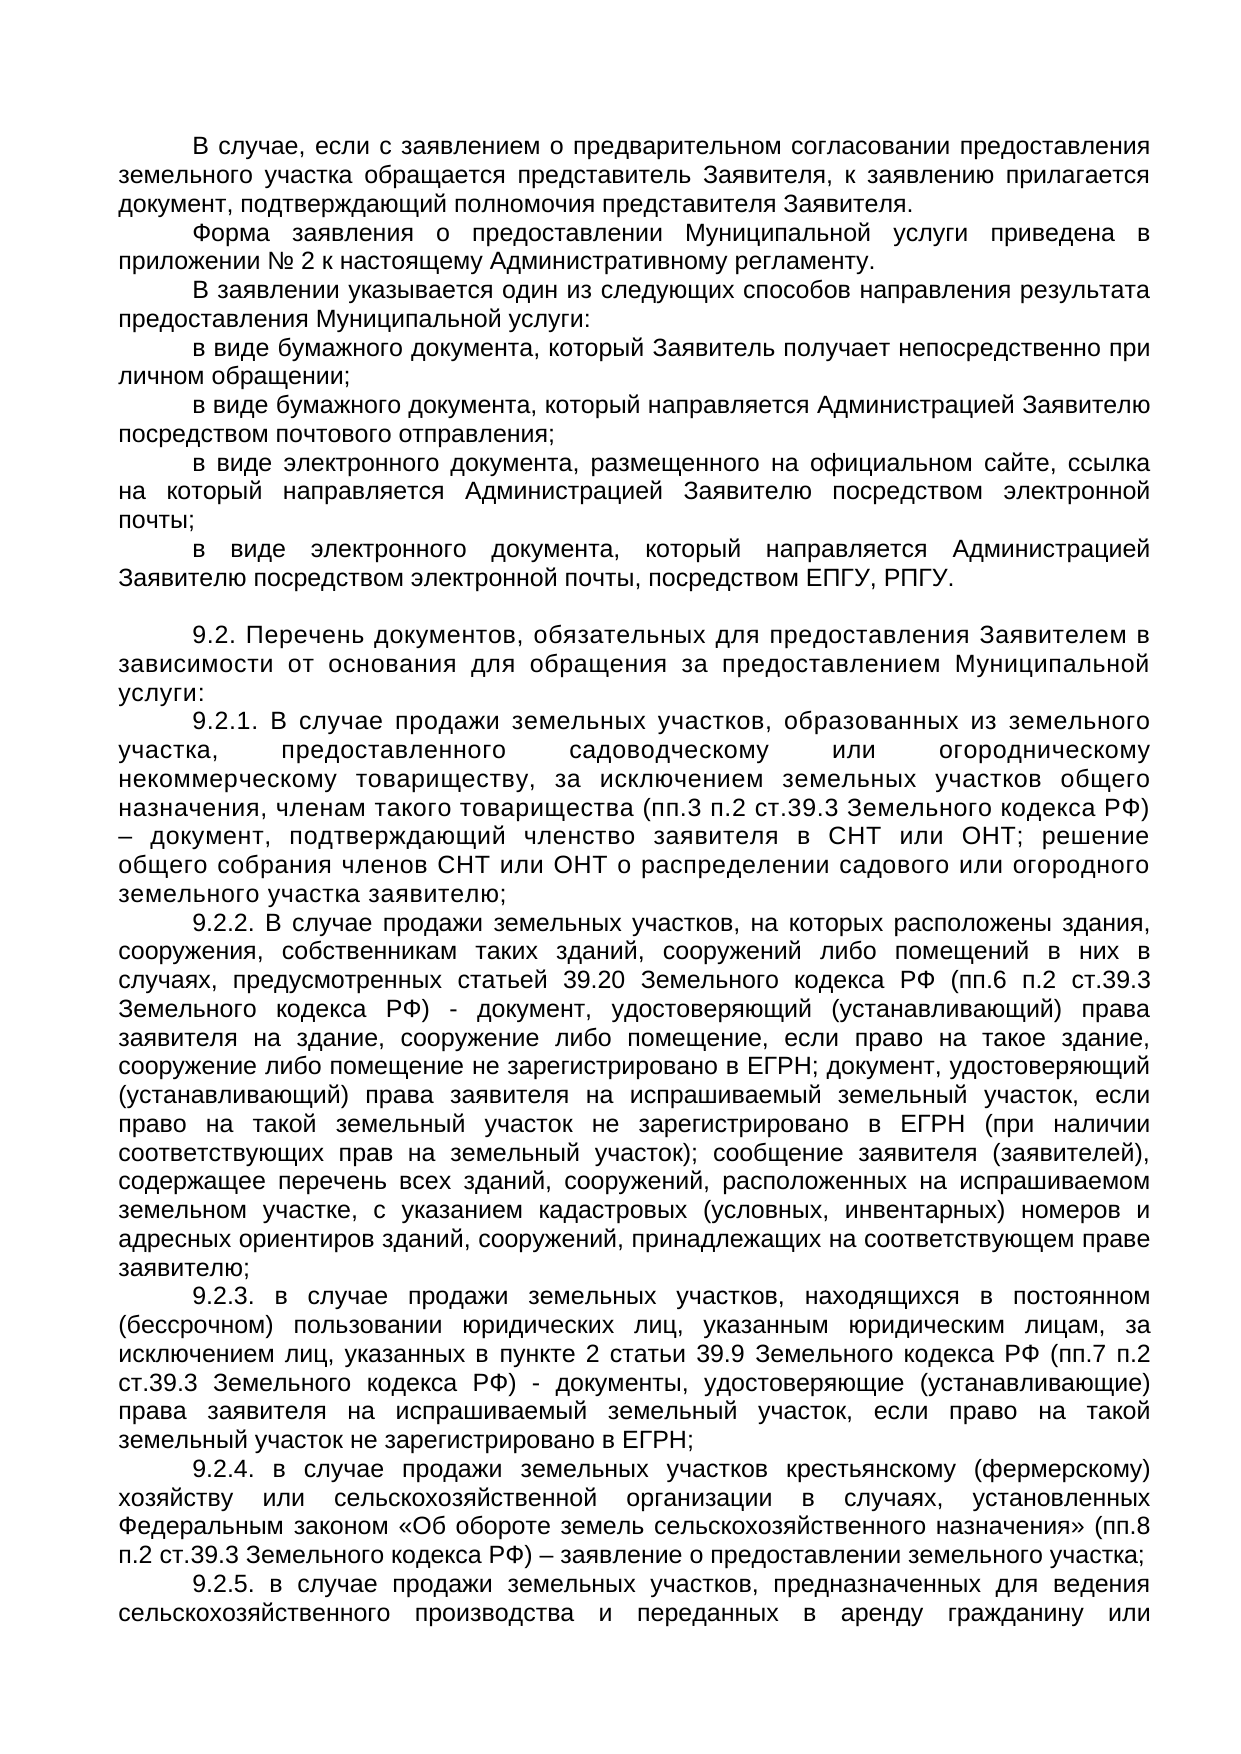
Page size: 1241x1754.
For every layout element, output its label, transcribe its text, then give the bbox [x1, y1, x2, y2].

text 9.2.4. в случае продажи земельных участков крестьянскому (фермерскому) хозяйству или сельскохозяйственной организации в случаях, установленных Федеральным законом «Об обороте земель сельскохозяйственного назначения» (пп.8 п.2 ст.39.3 Земельного кодекса РФ) – заявление о предоставлении земельного участка; [118, 1454, 1152, 1569]
text В случае, если с заявлением о предварительном согласовании предоставления земельного участка обращается представитель Заявителя, к заявлению прилагается документ, подтверждающий полномочия представителя Заявителя. [118, 131, 1152, 218]
text 9.2.1. В случае продажи земельных участков, образованных из земельного участка, предоставленного садоводческому или огородническому некоммерческому товариществу, за исключением земельных участков общего назначения, членам такого товарищества (пп.3 п.2 ст.39.3 Земельного кодекса РФ) – документ, подтверждающий членство заявителя в СНТ или ОНТ; решение общего собрания членов СНТ или ОНТ о распределении садового или огородного земельного участка заявителю; [118, 706, 1152, 908]
text в виде бумажного документа, который направляется Администрацией Заявителю посредством почтового отправления; [118, 390, 1152, 448]
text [118, 1569, 1152, 1626]
text В заявлении указывается один из следующих способов направления результата предоставления Муниципальной услуги: [118, 275, 1152, 333]
text в виде бумажного документа, который Заявитель получает непосредственно при личном обращении; [118, 333, 1152, 390]
text в виде электронного документа, размещенного на официальном сайте, ссылка на который направляется Администрацией Заявителю посредством электронной почты; [118, 448, 1152, 534]
text 9.2.2. В случае продажи земельных участков, на которых расположены здания, сооружения, собственникам таких зданий, сооружений либо помещений в них в случаях, предусмотренных статьей 39.20 Земельного кодекса РФ (пп.6 п.2 ст.39.3 Земельного кодекса РФ) - документ, удостоверяющий (устанавливающий) права заявителя на здание, сооружение либо помещение, если право на такое здание, сооружение либо помещение не зарегистрировано в ЕГРН; документ, удостоверяющий (устанавливающий) права заявителя на испрашиваемый земельный участок, если право на такой земельный участок не зарегистрировано в ЕГРН (при наличии соответствующих прав на земельный участок); сообщение заявителя (заявителей), содержащее перечень всех зданий, сооружений, расположенных на испрашиваемом земельном участке, с указанием кадастровых (условных, инвентарных) номеров и адресных ориентиров зданий, сооружений, принадлежащих на соответствующем праве заявителю; [118, 908, 1152, 1281]
text в виде электронного документа, который направляется Администрацией Заявителю посредством электронной почты, посредством ЕПГУ, РПГУ. [118, 534, 1152, 591]
text 9.2. Перечень документов, обязательных для предоставления Заявителем в зависимости от основания для обращения за предоставлением Муниципальной услуги: [118, 620, 1152, 706]
text 9.2.3. в случае продажи земельных участков, находящихся в постоянном (бессрочном) пользовании юридических лиц, указанным юридическим лицам, за исключением лиц, указанных в пункте 2 статьи 39.9 Земельного кодекса РФ (пп.7 п.2 ст.39.3 Земельного кодекса РФ) - документы, удостоверяющие (устанавливающие) права заявителя на испрашиваемый земельный участок, если право на такой земельный участок не зарегистрировано в ЕГРН; [118, 1281, 1152, 1454]
text Форма заявления о предоставлении Муниципальной услуги приведена в приложении № 2 к настоящему Административному регламенту. [118, 218, 1152, 275]
